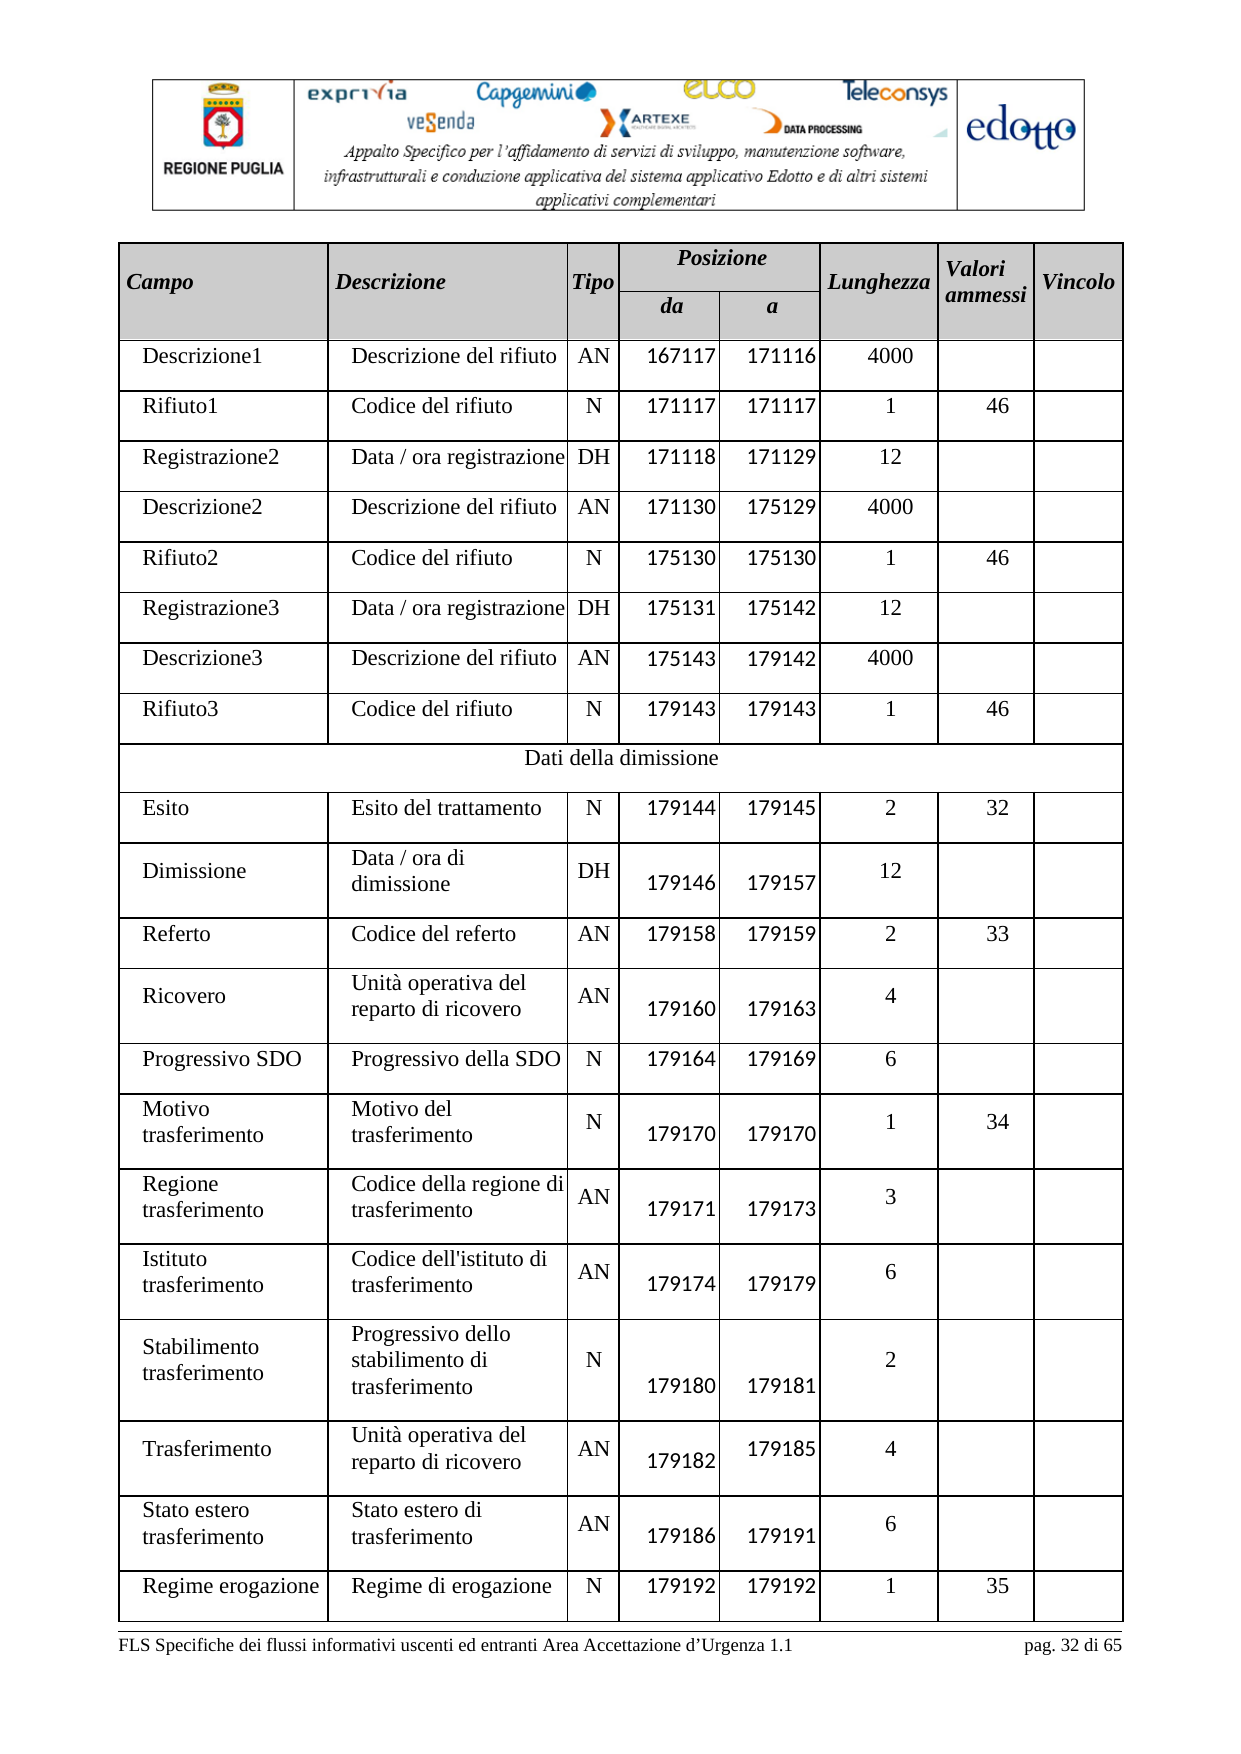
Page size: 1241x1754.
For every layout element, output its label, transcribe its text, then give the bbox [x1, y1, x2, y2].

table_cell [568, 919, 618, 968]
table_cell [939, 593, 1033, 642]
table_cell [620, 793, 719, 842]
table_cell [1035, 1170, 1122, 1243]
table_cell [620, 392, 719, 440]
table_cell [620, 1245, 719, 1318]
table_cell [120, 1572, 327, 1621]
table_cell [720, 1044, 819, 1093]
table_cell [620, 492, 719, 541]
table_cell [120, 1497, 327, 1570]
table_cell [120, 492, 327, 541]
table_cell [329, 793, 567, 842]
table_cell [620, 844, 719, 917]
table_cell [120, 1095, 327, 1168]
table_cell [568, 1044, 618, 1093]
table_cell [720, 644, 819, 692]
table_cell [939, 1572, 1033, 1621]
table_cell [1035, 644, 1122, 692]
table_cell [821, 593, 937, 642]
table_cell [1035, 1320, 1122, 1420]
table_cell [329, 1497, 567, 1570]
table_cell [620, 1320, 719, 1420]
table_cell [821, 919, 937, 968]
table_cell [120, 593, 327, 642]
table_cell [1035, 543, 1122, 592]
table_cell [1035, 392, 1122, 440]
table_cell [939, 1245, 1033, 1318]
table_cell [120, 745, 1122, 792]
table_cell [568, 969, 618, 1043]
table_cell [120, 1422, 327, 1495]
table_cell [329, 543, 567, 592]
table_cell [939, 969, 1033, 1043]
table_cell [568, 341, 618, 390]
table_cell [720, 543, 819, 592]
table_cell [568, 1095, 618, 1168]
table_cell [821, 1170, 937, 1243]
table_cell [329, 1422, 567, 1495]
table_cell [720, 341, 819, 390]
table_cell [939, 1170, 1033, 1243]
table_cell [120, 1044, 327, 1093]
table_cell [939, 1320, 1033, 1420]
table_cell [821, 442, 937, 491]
table_header Tipo [568, 244, 618, 339]
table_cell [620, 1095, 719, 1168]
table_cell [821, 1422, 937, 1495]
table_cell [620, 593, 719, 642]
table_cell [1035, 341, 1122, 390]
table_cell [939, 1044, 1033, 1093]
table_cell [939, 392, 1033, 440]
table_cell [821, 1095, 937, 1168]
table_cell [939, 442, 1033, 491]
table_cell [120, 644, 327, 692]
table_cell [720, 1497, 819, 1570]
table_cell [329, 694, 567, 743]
table_header Campo [120, 244, 327, 339]
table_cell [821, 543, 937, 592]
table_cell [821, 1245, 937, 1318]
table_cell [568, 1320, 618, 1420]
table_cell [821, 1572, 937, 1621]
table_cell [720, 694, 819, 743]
table_header Valori ammessi [939, 244, 1033, 339]
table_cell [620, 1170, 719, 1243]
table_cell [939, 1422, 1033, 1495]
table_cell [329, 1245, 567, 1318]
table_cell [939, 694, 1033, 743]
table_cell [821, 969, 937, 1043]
table_header Descrizione [329, 244, 567, 339]
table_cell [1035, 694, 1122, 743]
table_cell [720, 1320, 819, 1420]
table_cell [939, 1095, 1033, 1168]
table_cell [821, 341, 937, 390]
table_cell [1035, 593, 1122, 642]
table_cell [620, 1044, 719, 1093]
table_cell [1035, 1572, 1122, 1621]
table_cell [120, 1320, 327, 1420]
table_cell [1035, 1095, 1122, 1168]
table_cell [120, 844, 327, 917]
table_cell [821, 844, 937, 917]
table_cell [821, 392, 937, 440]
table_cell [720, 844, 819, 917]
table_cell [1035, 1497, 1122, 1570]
table_header Vincolo [1035, 244, 1122, 339]
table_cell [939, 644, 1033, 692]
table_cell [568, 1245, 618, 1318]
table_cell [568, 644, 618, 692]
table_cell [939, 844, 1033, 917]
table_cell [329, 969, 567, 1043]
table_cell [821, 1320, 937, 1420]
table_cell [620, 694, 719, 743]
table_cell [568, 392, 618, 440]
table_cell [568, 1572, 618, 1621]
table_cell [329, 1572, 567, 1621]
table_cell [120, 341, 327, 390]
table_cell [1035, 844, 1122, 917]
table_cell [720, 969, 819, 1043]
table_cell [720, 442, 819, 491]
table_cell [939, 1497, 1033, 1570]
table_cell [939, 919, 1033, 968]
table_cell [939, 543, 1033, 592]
table_header Lunghezza [821, 244, 937, 339]
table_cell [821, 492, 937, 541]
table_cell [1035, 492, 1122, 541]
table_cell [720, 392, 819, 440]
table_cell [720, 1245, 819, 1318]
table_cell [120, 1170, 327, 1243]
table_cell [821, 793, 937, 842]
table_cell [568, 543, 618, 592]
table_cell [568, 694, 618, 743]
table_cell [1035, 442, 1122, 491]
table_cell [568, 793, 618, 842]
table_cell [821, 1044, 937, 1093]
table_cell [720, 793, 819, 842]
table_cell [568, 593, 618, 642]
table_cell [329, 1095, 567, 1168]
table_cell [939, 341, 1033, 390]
picture [147, 73, 1093, 218]
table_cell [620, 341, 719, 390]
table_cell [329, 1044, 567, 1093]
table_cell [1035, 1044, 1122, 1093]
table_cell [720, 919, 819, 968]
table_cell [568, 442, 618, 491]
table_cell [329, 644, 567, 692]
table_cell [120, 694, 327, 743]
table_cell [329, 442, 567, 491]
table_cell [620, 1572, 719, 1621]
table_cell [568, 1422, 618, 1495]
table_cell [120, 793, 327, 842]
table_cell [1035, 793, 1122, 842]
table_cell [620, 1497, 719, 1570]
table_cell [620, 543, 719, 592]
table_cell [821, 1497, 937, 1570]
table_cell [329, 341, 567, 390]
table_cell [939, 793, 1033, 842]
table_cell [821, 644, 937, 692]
table_header Posizione [620, 244, 819, 291]
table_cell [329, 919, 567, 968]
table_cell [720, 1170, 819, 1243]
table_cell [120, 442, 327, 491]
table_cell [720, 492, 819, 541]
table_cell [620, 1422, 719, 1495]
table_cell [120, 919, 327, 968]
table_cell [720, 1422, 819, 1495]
table_cell a [720, 292, 819, 339]
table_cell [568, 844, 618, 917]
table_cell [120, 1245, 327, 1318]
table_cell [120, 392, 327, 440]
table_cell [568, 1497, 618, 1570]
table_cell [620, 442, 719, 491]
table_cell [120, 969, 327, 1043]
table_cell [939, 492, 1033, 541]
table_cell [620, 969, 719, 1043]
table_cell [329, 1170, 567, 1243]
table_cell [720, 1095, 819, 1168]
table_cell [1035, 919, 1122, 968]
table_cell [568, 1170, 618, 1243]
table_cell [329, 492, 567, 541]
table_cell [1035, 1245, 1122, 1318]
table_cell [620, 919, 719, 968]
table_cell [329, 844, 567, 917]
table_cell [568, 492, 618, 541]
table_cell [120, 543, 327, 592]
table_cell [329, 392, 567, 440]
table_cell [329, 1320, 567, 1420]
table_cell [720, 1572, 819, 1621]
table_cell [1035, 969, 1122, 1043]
table_cell da [620, 292, 719, 339]
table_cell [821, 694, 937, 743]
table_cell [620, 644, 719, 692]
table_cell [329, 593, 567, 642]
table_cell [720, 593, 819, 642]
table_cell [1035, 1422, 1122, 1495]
